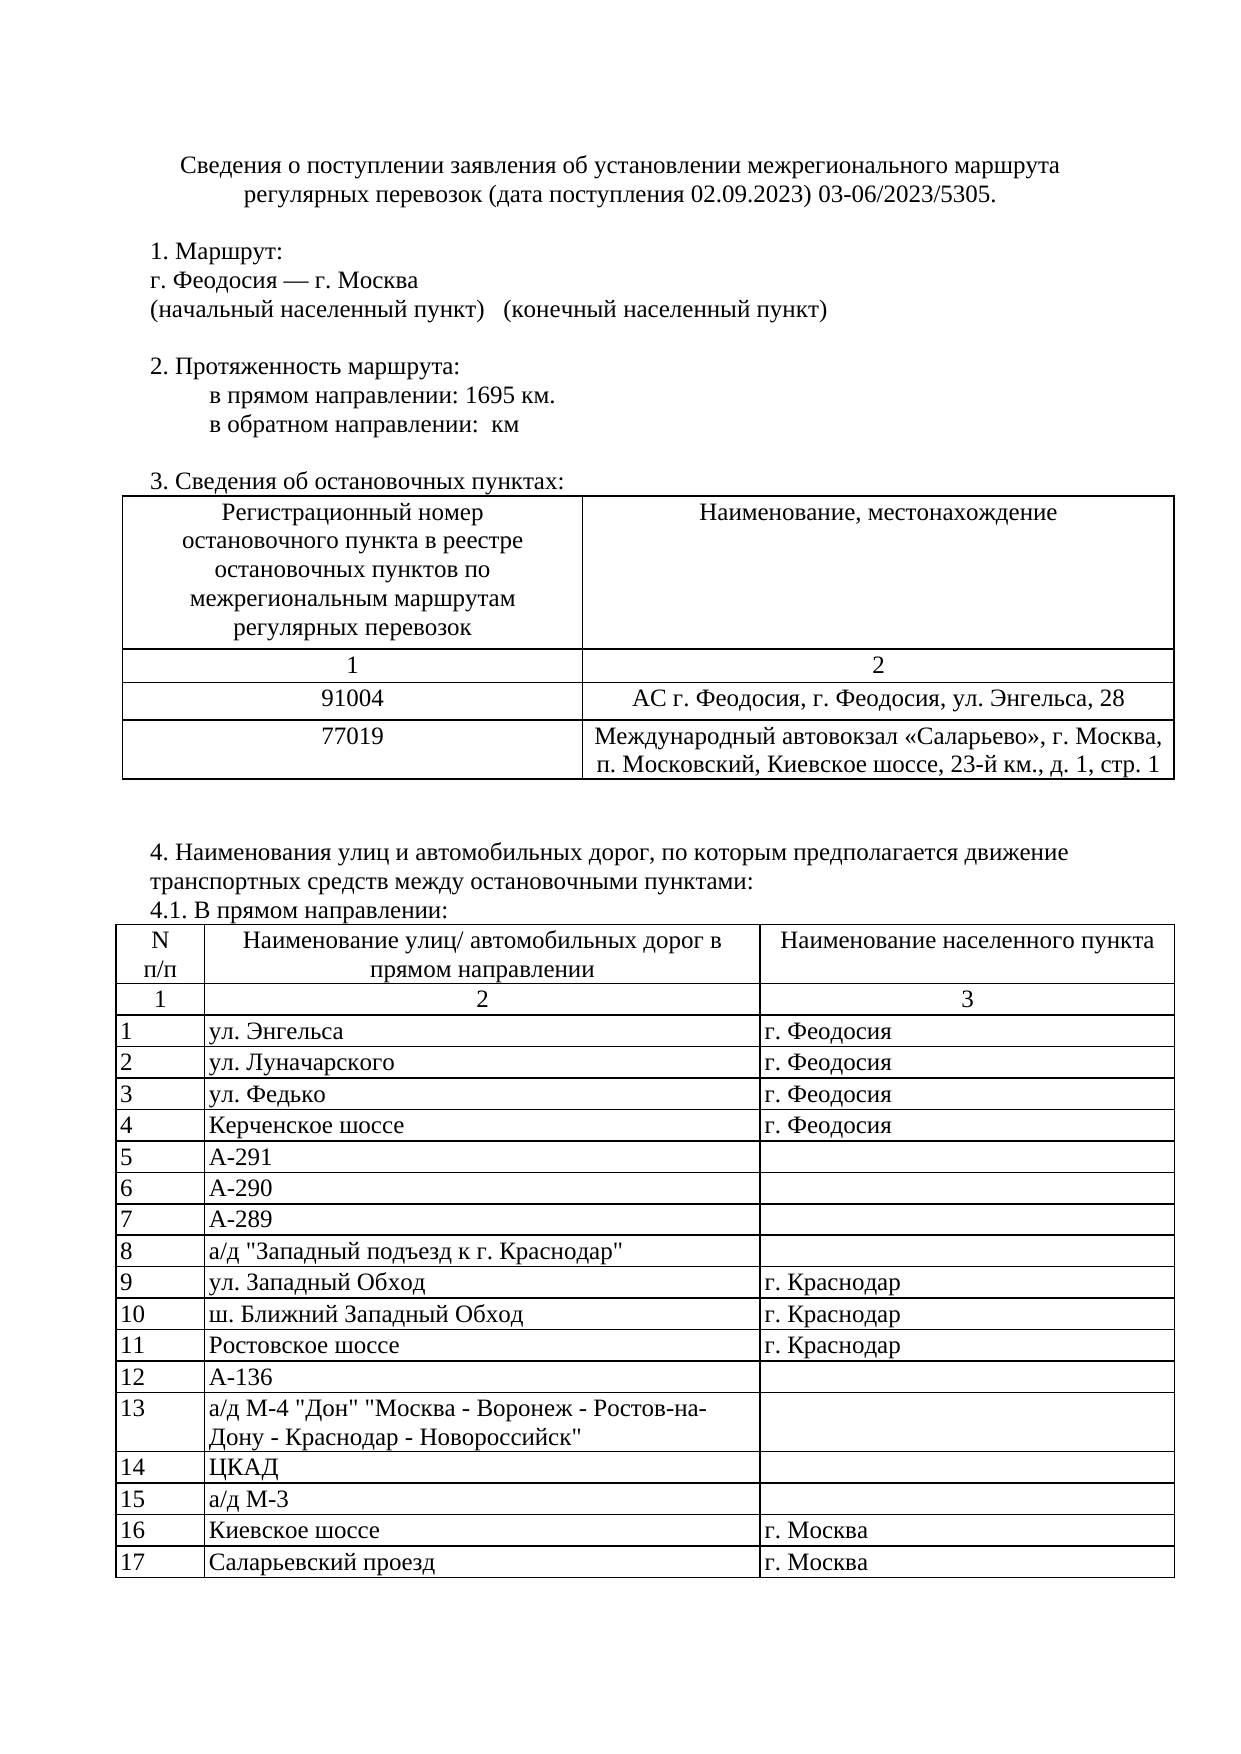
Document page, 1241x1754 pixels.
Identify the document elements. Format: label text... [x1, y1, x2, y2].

table_cell А-136 [205, 1362, 759, 1392]
table_cell 2 [583, 650, 1173, 681]
table_cell 2 [117, 1047, 204, 1077]
text 2. Протяженность маршрута: [150, 351, 1090, 380]
table_cell г. Феодосия [761, 1079, 1174, 1108]
table_cell 2 [205, 984, 759, 1014]
table_cell Киевское шоссе [205, 1515, 759, 1545]
table_cell [761, 1205, 1174, 1234]
table_cell [761, 1236, 1174, 1266]
table_cell Ростовское шоссе [205, 1330, 759, 1360]
table_cell 16 [117, 1515, 204, 1545]
table_cell 7 [117, 1205, 204, 1234]
table_cell [761, 1393, 1174, 1451]
table_cell г. Краснодар [761, 1299, 1174, 1329]
table_cell г. Краснодар [761, 1330, 1174, 1360]
table_cell г. Феодосия [761, 1016, 1174, 1046]
table_cell А-291 [205, 1142, 759, 1171]
table_cell г. Феодосия [761, 1110, 1174, 1140]
table_cell г. Феодосия [761, 1047, 1174, 1077]
text 1. Маршрут: [150, 236, 1090, 265]
table_cell 5 [117, 1142, 204, 1171]
text г. Феодосия — г. Москва [150, 265, 1090, 294]
table_header Наименование, местонахождение [583, 497, 1173, 648]
table_cell [761, 1452, 1174, 1482]
table_cell ул. Энгельса [205, 1016, 759, 1046]
table_header N п/п [117, 925, 204, 983]
text 4.1. В прямом направлении: [150, 895, 1090, 924]
table_cell 1 [117, 1016, 204, 1046]
table_cell а/д "Западный подъезд к г. Краснодар" [205, 1236, 759, 1266]
table_cell Саларьевский проезд [205, 1547, 759, 1577]
table_cell 3 [117, 1079, 204, 1108]
table_cell Международный автовокзал «Саларьево», г. Москва, п. Московский, Киевское шоссе, 23-й км., д. 1, стр. 1 [583, 721, 1173, 778]
table_cell А-289 [205, 1205, 759, 1234]
table_cell [761, 1142, 1174, 1171]
table_cell 8 [117, 1236, 204, 1266]
table_cell ЦКАД [205, 1452, 759, 1482]
table_cell 14 [117, 1452, 204, 1482]
text Сведения о поступлении заявления об установлении межрегионального маршрута регулярных перевозок (дата поступления 02.09.2023) 03-06/2023/5305. [150, 150, 1090, 207]
table_header Наименование улиц/ автомобильных дорог в прямом направлении [205, 925, 759, 983]
table_cell [761, 1362, 1174, 1392]
table_cell 4 [117, 1110, 204, 1140]
table_header Наименование населенного пункта [761, 925, 1174, 983]
table_cell 6 [117, 1173, 204, 1203]
table_cell 13 [117, 1393, 204, 1451]
table_header Регистрационный номер остановочного пункта в реестре остановочных пунктов по межрегиональным маршрутам регулярных перевозок [123, 497, 582, 648]
table_cell а/д М-3 [205, 1484, 759, 1514]
text (начальный населенный пункт) (конечный населенный пункт) [150, 294, 1090, 322]
table_cell А-290 [205, 1173, 759, 1203]
text в прямом направлении: 1695 км. [150, 380, 1090, 409]
table_cell г. Москва [761, 1515, 1174, 1545]
table_cell Керченское шоссе [205, 1110, 759, 1140]
text в обратном направлении: км [150, 409, 1090, 437]
table_cell ш. Ближний Западный Обход [205, 1299, 759, 1329]
table_cell а/д М-4 "Дон" "Москва - Воронеж - Ростов-на-Дону - Краснодар - Новороссийск" [205, 1393, 759, 1451]
text 3. Сведения об остановочных пунктах: [150, 466, 1090, 495]
table_cell г. Москва [761, 1547, 1174, 1577]
table_cell 1 [123, 650, 582, 681]
table_cell г. Краснодар [761, 1267, 1174, 1297]
table_cell ул. Луначарского [205, 1047, 759, 1077]
table_cell [761, 1173, 1174, 1203]
table_cell 10 [117, 1299, 204, 1329]
table_cell 17 [117, 1547, 204, 1577]
table_cell 11 [117, 1330, 204, 1360]
text 4. Наименования улиц и автомобильных дорог, по которым предполагается движение транспортных средств между остановочными пунктами: [150, 837, 1090, 895]
table_cell 1 [117, 984, 204, 1014]
table_cell АС г. Феодосия, г. Феодосия, ул. Энгельса, 28 [583, 683, 1173, 719]
table_cell 9 [117, 1267, 204, 1297]
table_cell ул. Западный Обход [205, 1267, 759, 1297]
table_cell 77019 [123, 721, 582, 778]
table_cell 91004 [123, 683, 582, 719]
table_cell 15 [117, 1484, 204, 1514]
table_cell [761, 1484, 1174, 1514]
table_cell 3 [761, 984, 1174, 1014]
table_cell ул. Федько [205, 1079, 759, 1108]
table_cell 12 [117, 1362, 204, 1392]
